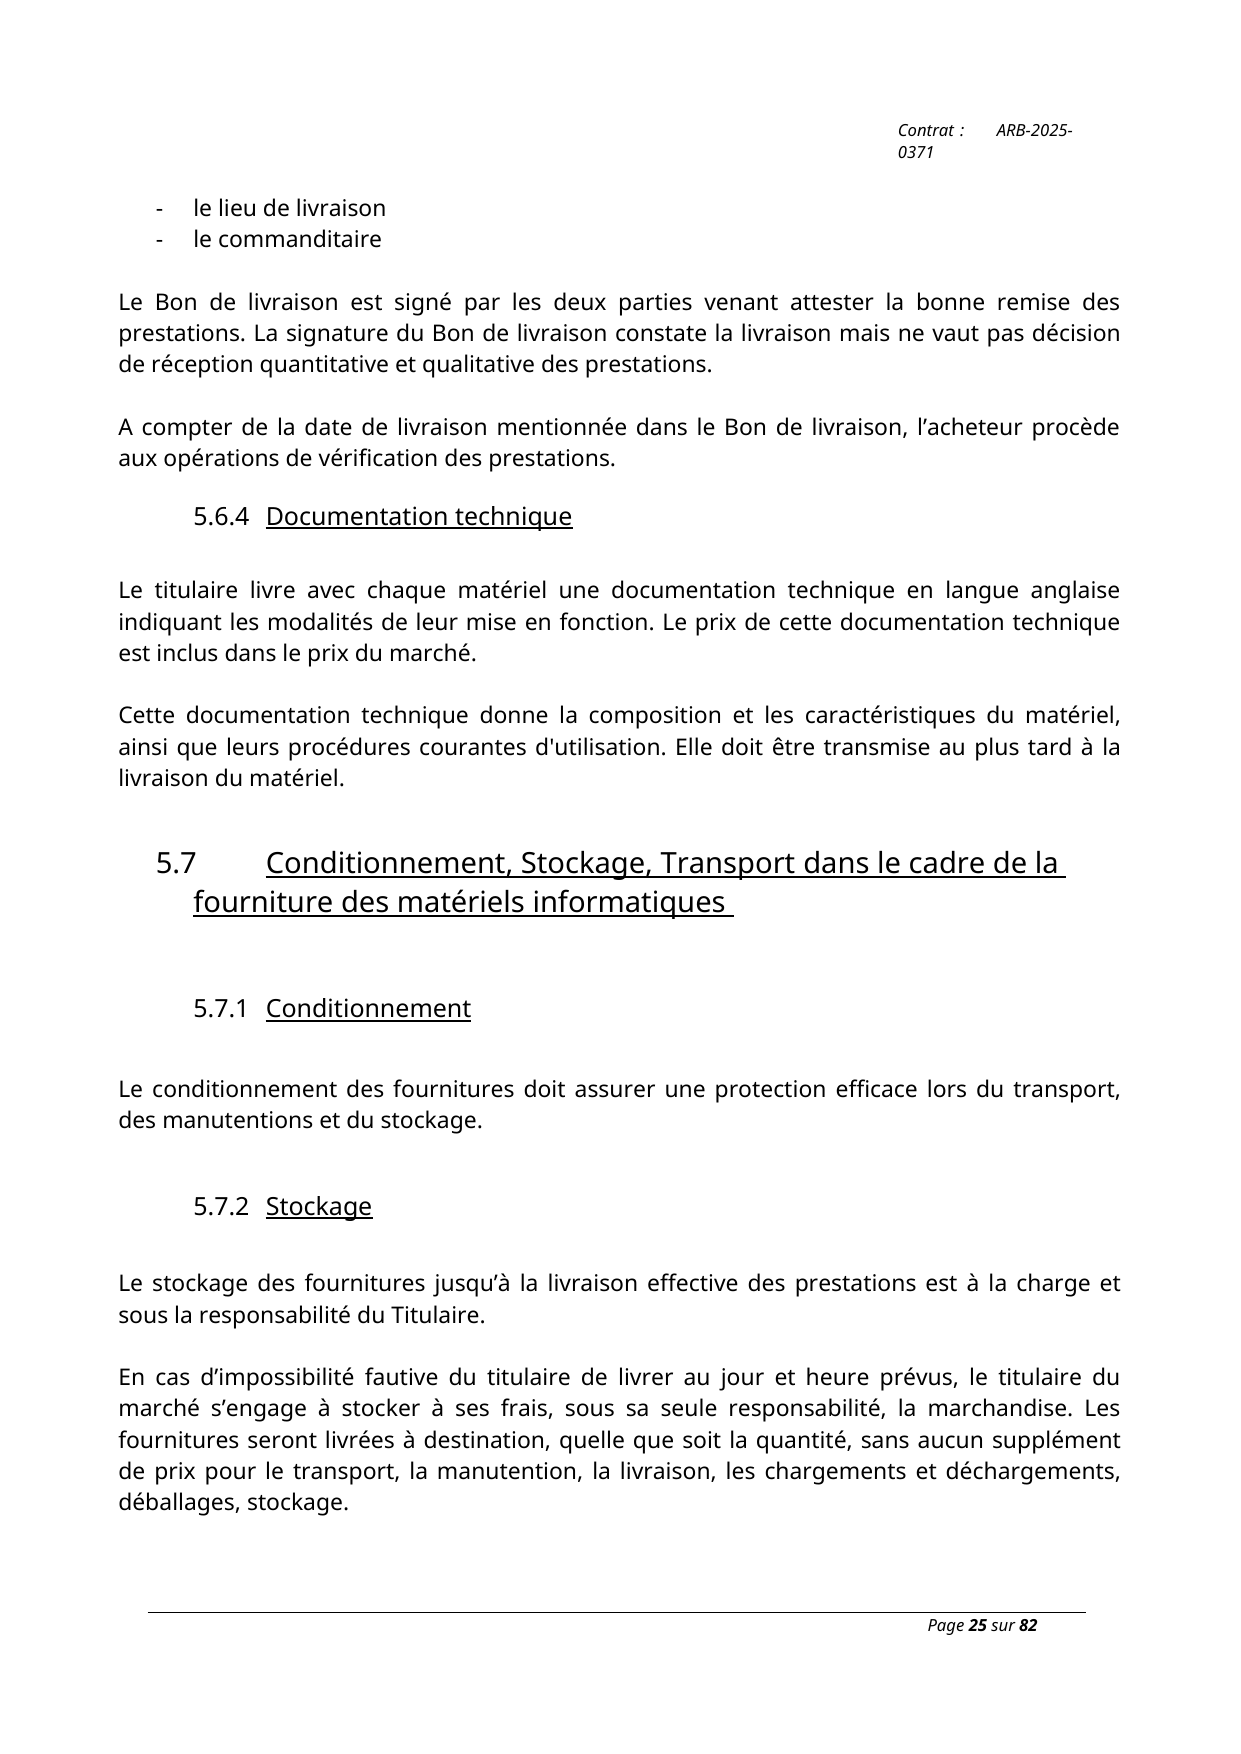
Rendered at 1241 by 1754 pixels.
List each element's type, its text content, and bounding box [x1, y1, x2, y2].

text Conditionnement, Stockage, Transport dans le cadre de la fourniture des matériels informatiques [156, 842, 1122, 921]
text Le conditionnement des fournitures doit assurer une protection efficace lors du transport, des manutentions et du stockage. [118, 1073, 1122, 1136]
text Stockage [193, 1189, 1122, 1223]
text Le Bon de livraison est signé par les deux parties venant attester la bonne remise des prestations. La signature du Bon de livraison constate la livraison mais ne vaut pas décision de réception quantitative et qualitative des prestations. [118, 286, 1122, 379]
text En cas d’impossibilité fautive du titulaire de livrer au jour et heure prévus, le titulaire du marché s’engage à stocker à ses frais, sous sa seule responsabilité, la marchandise. Les fournitures seront livrées à destination, quelle que soit la quantité, sans aucun supplément de prix pour le transport, la manutention, la livraison, les chargements et déchargements, déballages, stockage. [118, 1361, 1122, 1517]
text Le stockage des fournitures jusqu’à la livraison effective des prestations est à la charge et sous la responsabilité du Titulaire. [118, 1267, 1122, 1330]
text Cette documentation technique donne la composition et les caractéristiques du matériel, ainsi que leurs procédures courantes d'utilisation. Elle doit être transmise au plus tard à la livraison du matériel. [118, 699, 1122, 793]
text Conditionnement [193, 991, 1122, 1025]
list le lieu de livraison [156, 192, 1122, 223]
text A compter de la date de livraison mentionnée dans le Bon de livraison, l’acheteur procède aux opérations de vérification des prestations. [118, 411, 1122, 473]
text Documentation technique [193, 498, 1122, 532]
list le commanditaire [156, 223, 1122, 254]
text Le titulaire livre avec chaque matériel une documentation technique en langue anglaise indiquant les modalités de leur mise en fonction. Le prix de cette documentation technique est inclus dans le prix du marché. [118, 574, 1122, 668]
